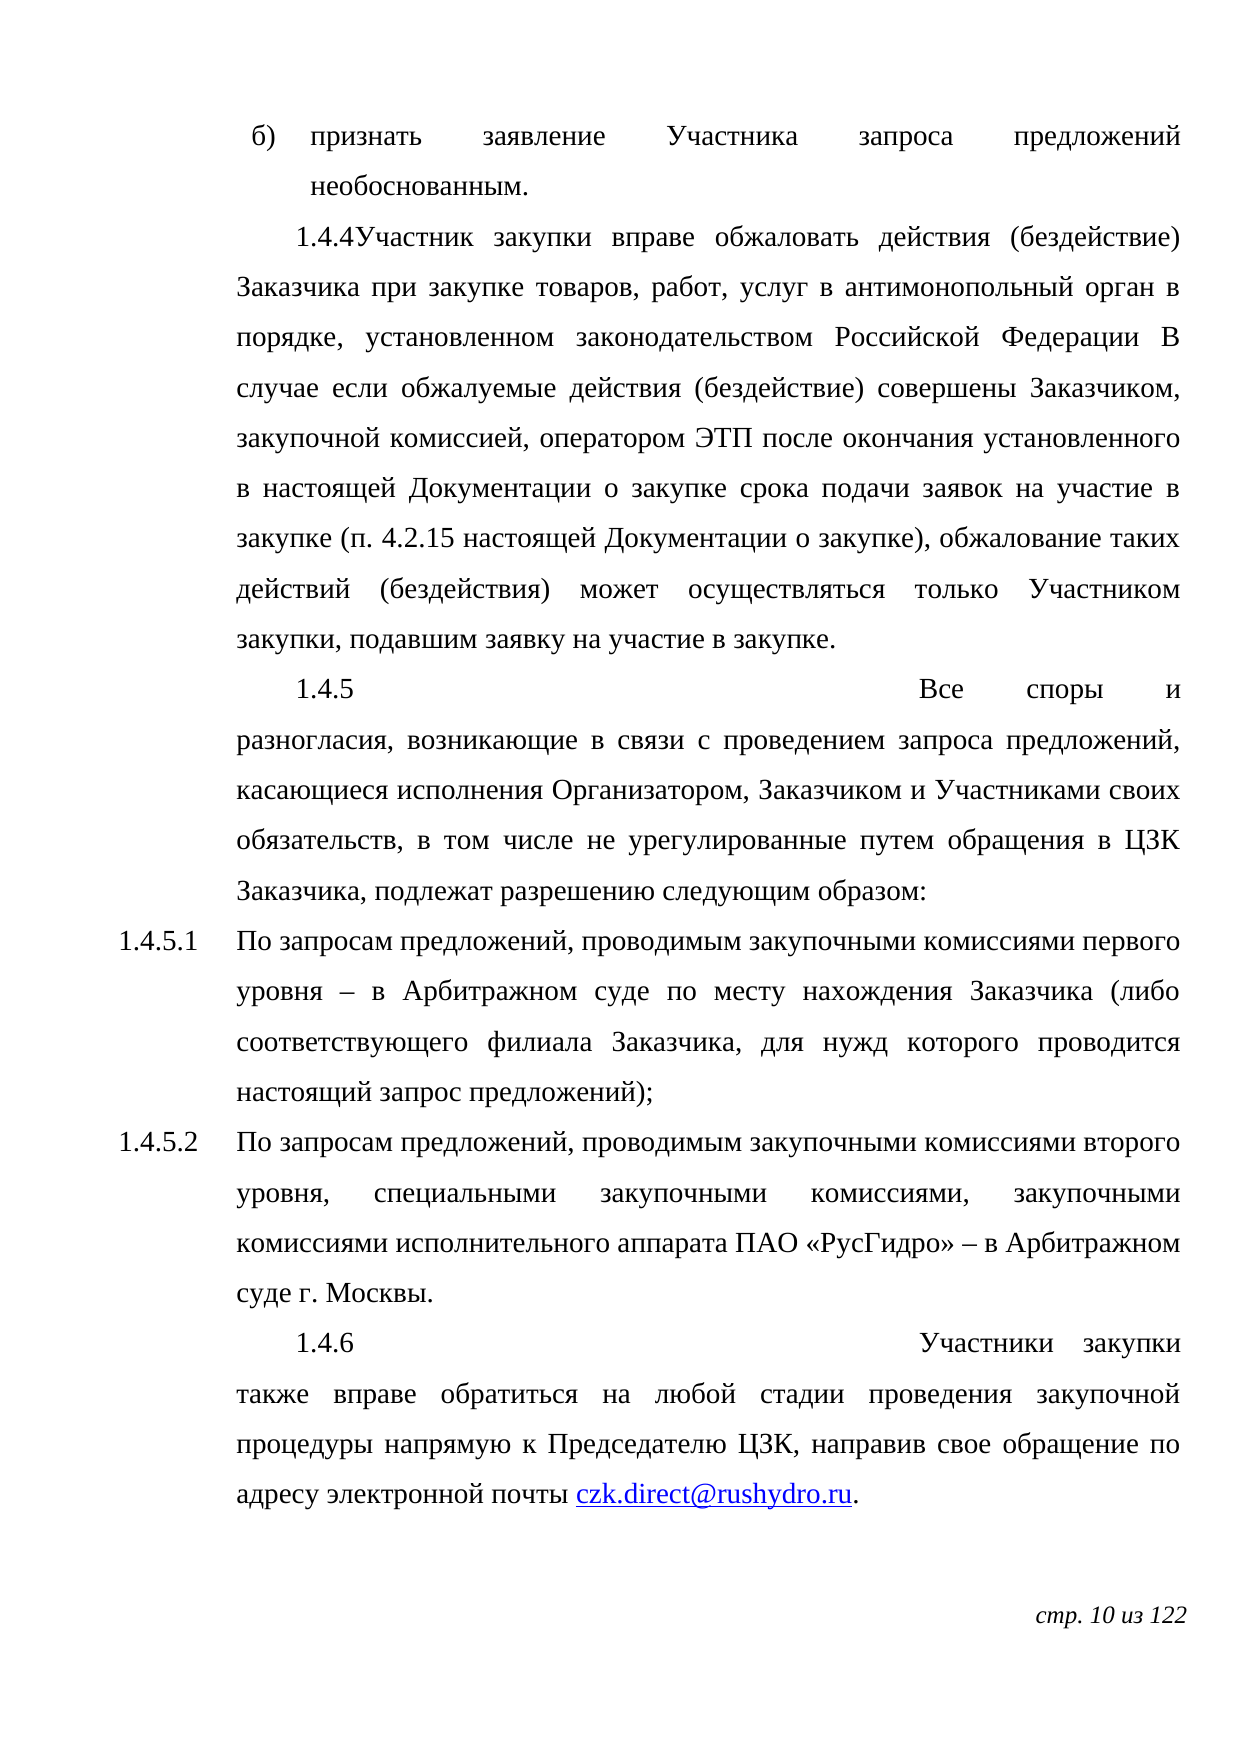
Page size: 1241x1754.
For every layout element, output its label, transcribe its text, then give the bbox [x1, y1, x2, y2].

text По запросам предложений, проводимым закупочными комиссиями второго уровня, специальными закупочными комиссиями, закупочными комиссиями исполнительного аппарата ПАО «РусГидро» – в Арбитражном суде г. Москвы. [118, 1124, 1181, 1309]
text По запросам предложений, проводимым закупочными комиссиями первого уровня – в Арбитражном суде по месту нахождения Заказчика (либо соответствующего филиала Заказчика, для нужд которого проводится настоящий запрос предложений); [118, 923, 1181, 1108]
text Участник закупки вправе обжаловать действия (бездействие) Заказчика при закупке товаров, работ, услуг в антимонопольный орган в порядке, установленном законодательством Российской Федерации В случае если обжалуемые действия (бездействие) совершены Заказчиком, закупочной комиссией, оператором ЭТП после окончания установленного в настоящей Документации о закупке срока подачи заявок на участие в закупке (п. 4.2.15 настоящей Документации о закупке), обжалование таких действий (бездействия) может осуществляться только Участником закупки, подавшим заявку на участие в закупке. [236, 219, 1181, 655]
list признать заявление Участника запроса предложений необоснованным. [251, 118, 1181, 202]
text Участники закупки также вправе обратиться на любой стадии проведения закупочной процедуры напрямую к Председателю ЦЗК, направив свое обращение по адресу электронной почты czk.direct@rushydro.ru. [236, 1326, 1181, 1510]
text Все споры и разногласия, возникающие в связи с проведением запроса предложений, касающиеся исполнения Организатором, Заказчиком и Участниками своих обязательств, в том числе не урегулированные путем обращения в ЦЗК Заказчика, подлежат разрешению следующим образом: [236, 672, 1181, 906]
